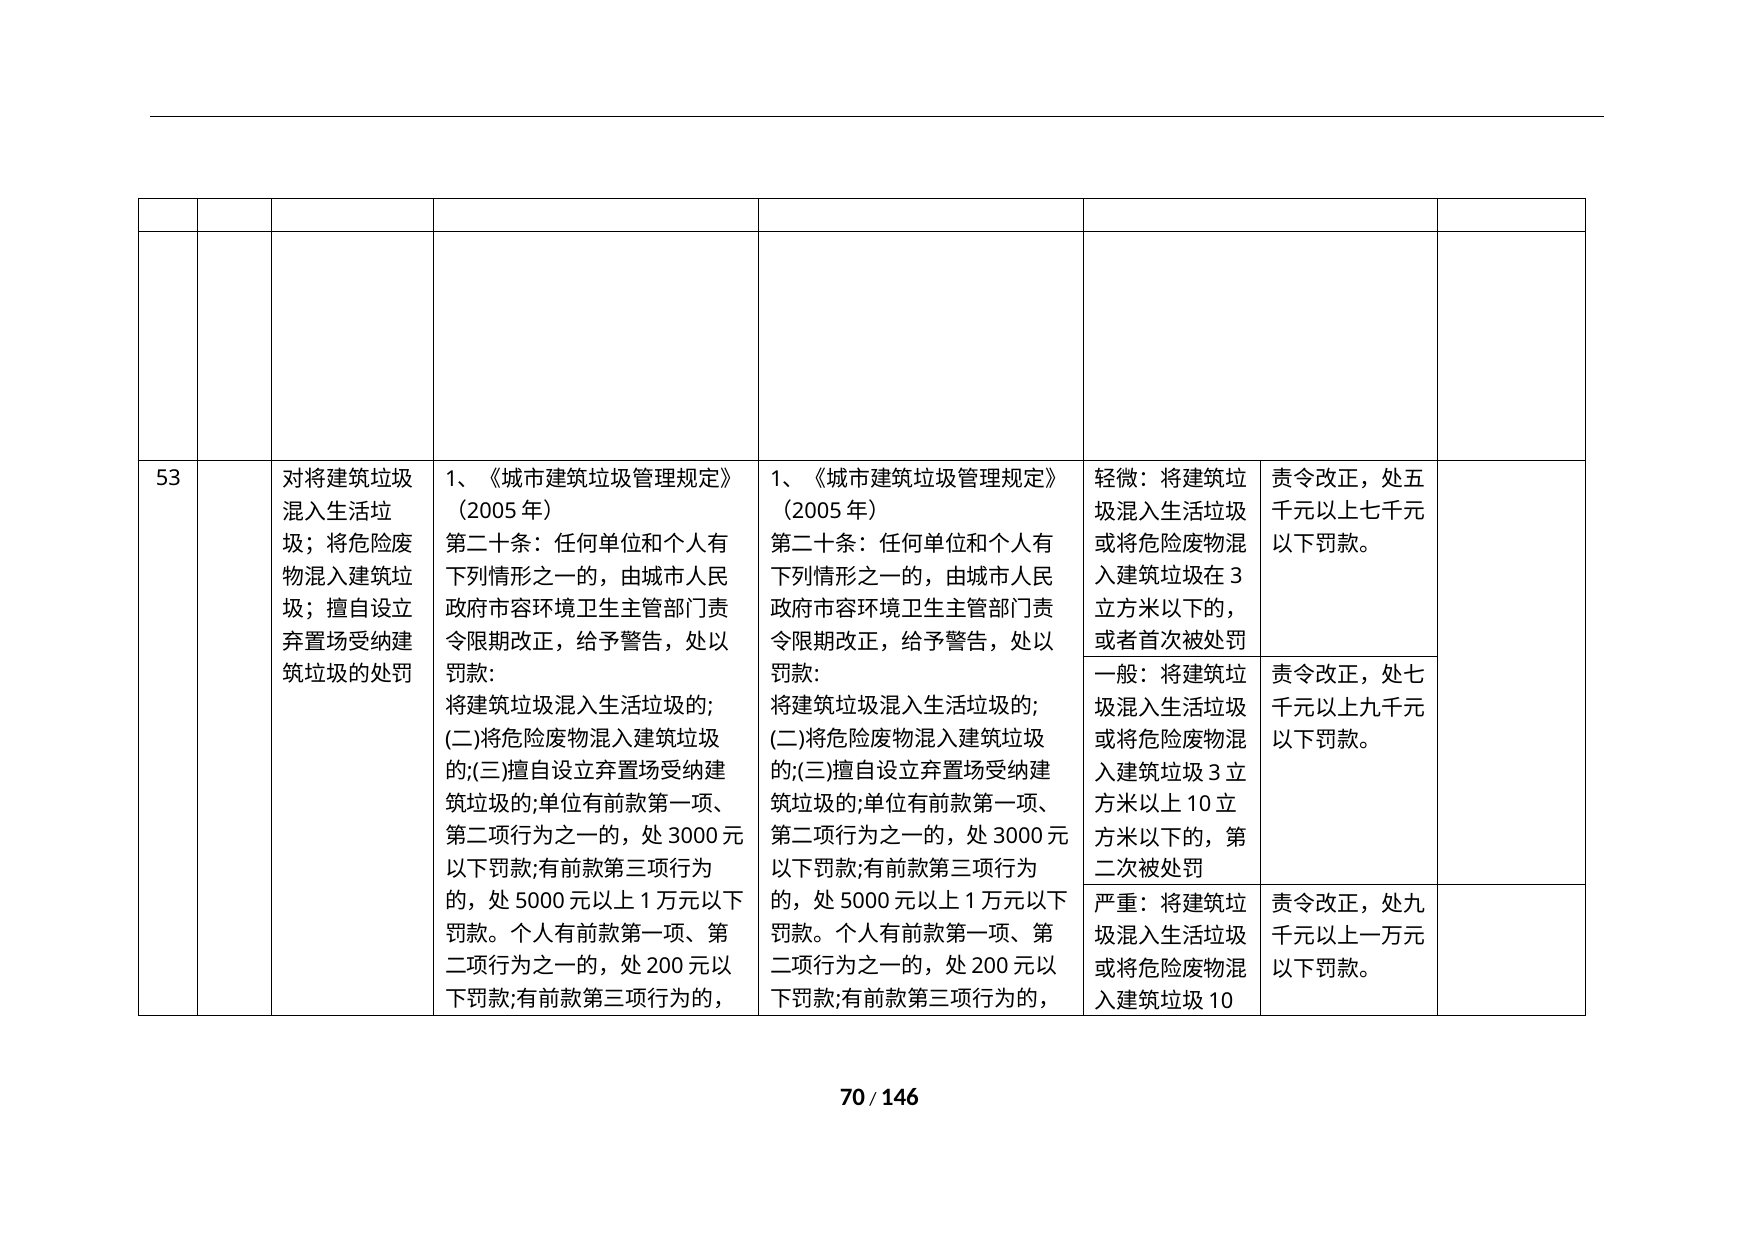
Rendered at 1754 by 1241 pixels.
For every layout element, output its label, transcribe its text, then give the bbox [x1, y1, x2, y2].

table_cell [139, 232, 197, 460]
table_cell 责令改正，处九千元以上一万元以下罚款。 [1261, 885, 1437, 1015]
table_cell [272, 199, 433, 231]
table_cell 一般：将建筑垃圾混入生活垃圾或将危险废物混入建筑垃圾3立方米以上10立方米以下的，第二次被处罚 [1084, 657, 1260, 884]
table_cell 责令改正，处五千元以上七千元以下罚款。 [1261, 461, 1437, 656]
table_cell [1438, 885, 1585, 1015]
table_cell [434, 232, 758, 460]
table_cell [272, 232, 433, 460]
table_cell 53 [139, 461, 197, 1015]
table_cell 责令改正，处七千元以上九千元以下罚款。 [1261, 657, 1437, 884]
table_cell [1438, 232, 1585, 460]
table_cell [434, 199, 758, 231]
table_cell [198, 461, 271, 1015]
table_cell [759, 199, 1083, 231]
table_cell [139, 199, 197, 231]
table_cell [198, 232, 271, 460]
table_cell [759, 232, 1083, 460]
table_cell [1084, 232, 1437, 460]
table_cell 1、《城市建筑垃圾管理规定》（2005年） 第二十条：任何单位和个人有下列情形之一的，由城市人民政府市容环境卫生主管部门责令限期改正，给予警告，处以罚款: 将建筑垃圾混入生活垃圾的;(二)将危险废物混入建筑垃圾的;(三)擅自设立弃置场受纳建筑垃圾的;单位有前款第一项、第二项行为之一的，处3000元以下罚款;有前款第三项行为的，处5000元以上1万元以下罚款。个人有前款第一项、第二项行为之一的，处200元以下罚款;有前款第三项行为的，处3000元以下罚款。 2、《西安市建筑垃圾管理条例》 （2012年6月27日西安市第十五届人民代表大会常务委员会第二次会议通过 2012年7月12日陕西省第十一届人民代表大会常务委员会第三十次会议批准 根据2016年12月22日西安市第十五届人民代表大会常务委员会第三十六次会议通过 2017年3月30日陕西省第十二届人民代表大会常务委员会第三十三次会议批准的《西安市人民代表大会常务委员会关于修改〈西安市保护消费者合法权益条例〉等49部地方性法规的决定》第一次修正 根据2020年10月21日西安市第十六届人民代表大会常务委员会第三十七次会议通过 2020年11月26日陕西省第十三届人民代表大会常务委员会第二十三次会议批准的《西安市人民代表大会常务委员会关于修改〈西安市保护消费者合法权益条例〉等65部地方性法规的决定》第二次修正） 第五十二条 违反本条例第七条规定，建筑垃圾排放人未对建筑垃圾进行分类的，由城市管理部门责令改正，处五千元以上一万元以下罚款。 [759, 461, 1083, 1015]
table_cell 轻微：将建筑垃圾混入生活垃圾或将危险废物混入建筑垃圾在3立方米以下的，或者首次被处罚 [1084, 461, 1260, 656]
table_cell 1、《城市建筑垃圾管理规定》（2005年） 第二十条：任何单位和个人有下列情形之一的，由城市人民政府市容环境卫生主管部门责令限期改正，给予警告，处以罚款: 将建筑垃圾混入生活垃圾的;(二)将危险废物混入建筑垃圾的;(三)擅自设立弃置场受纳建筑垃圾的;单位有前款第一项、第二项行为之一的，处3000元以下罚款;有前款第三项行为的，处5000元以上1万元以下罚款。个人有前款第一项、第二项行为之一的，处200元以下罚款;有前款第三项行为的，处3000元以下罚款。 2、《西安市建筑垃圾管理条例》 （2012年6月27日西安市第十五届人民代表大会常务委员会第二次会议通过 2012年7月12日陕西省第十一届人民代表大会常务委员会第三十次会议批准 根据2016年12月22日西安市第十五届人民代表大会常务委员会第三十六次会议通过 2017年3月30日陕西省第十二届人民代表大会常务委员会第三十三次会议批准的《西安市人民代表大会常务委员会关于修改〈西安市保护消费者合法权益条例〉等49部地方性法规的决定》第一次修正 根据2020年10月21日西安市第十六届人民代表大会常务委员会第三十七次会议通过 2020年11月26日陕西省第十三届人民代表大会常务委员会第二十三次会议批准的《西安市人民代表大会常务委员会关于修改〈西安市保护消费者合法权益条例〉等65部地方性法规的决定》第二次修正） 第七条 建筑垃圾排放人应当对建筑垃圾进行分类。 任何单位和个人不得将建筑垃圾与生活垃圾、危险废物混合处置。 [434, 461, 758, 1015]
table_cell [1438, 199, 1585, 231]
table_cell 对将建筑垃圾混入生活垃圾；将危险废物混入建筑垃圾；擅自设立弃置场受纳建筑垃圾的处罚 [272, 461, 433, 1015]
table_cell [1084, 885, 1260, 1015]
table_cell [198, 199, 271, 231]
table_cell [1084, 199, 1437, 231]
table_cell [1438, 461, 1585, 884]
